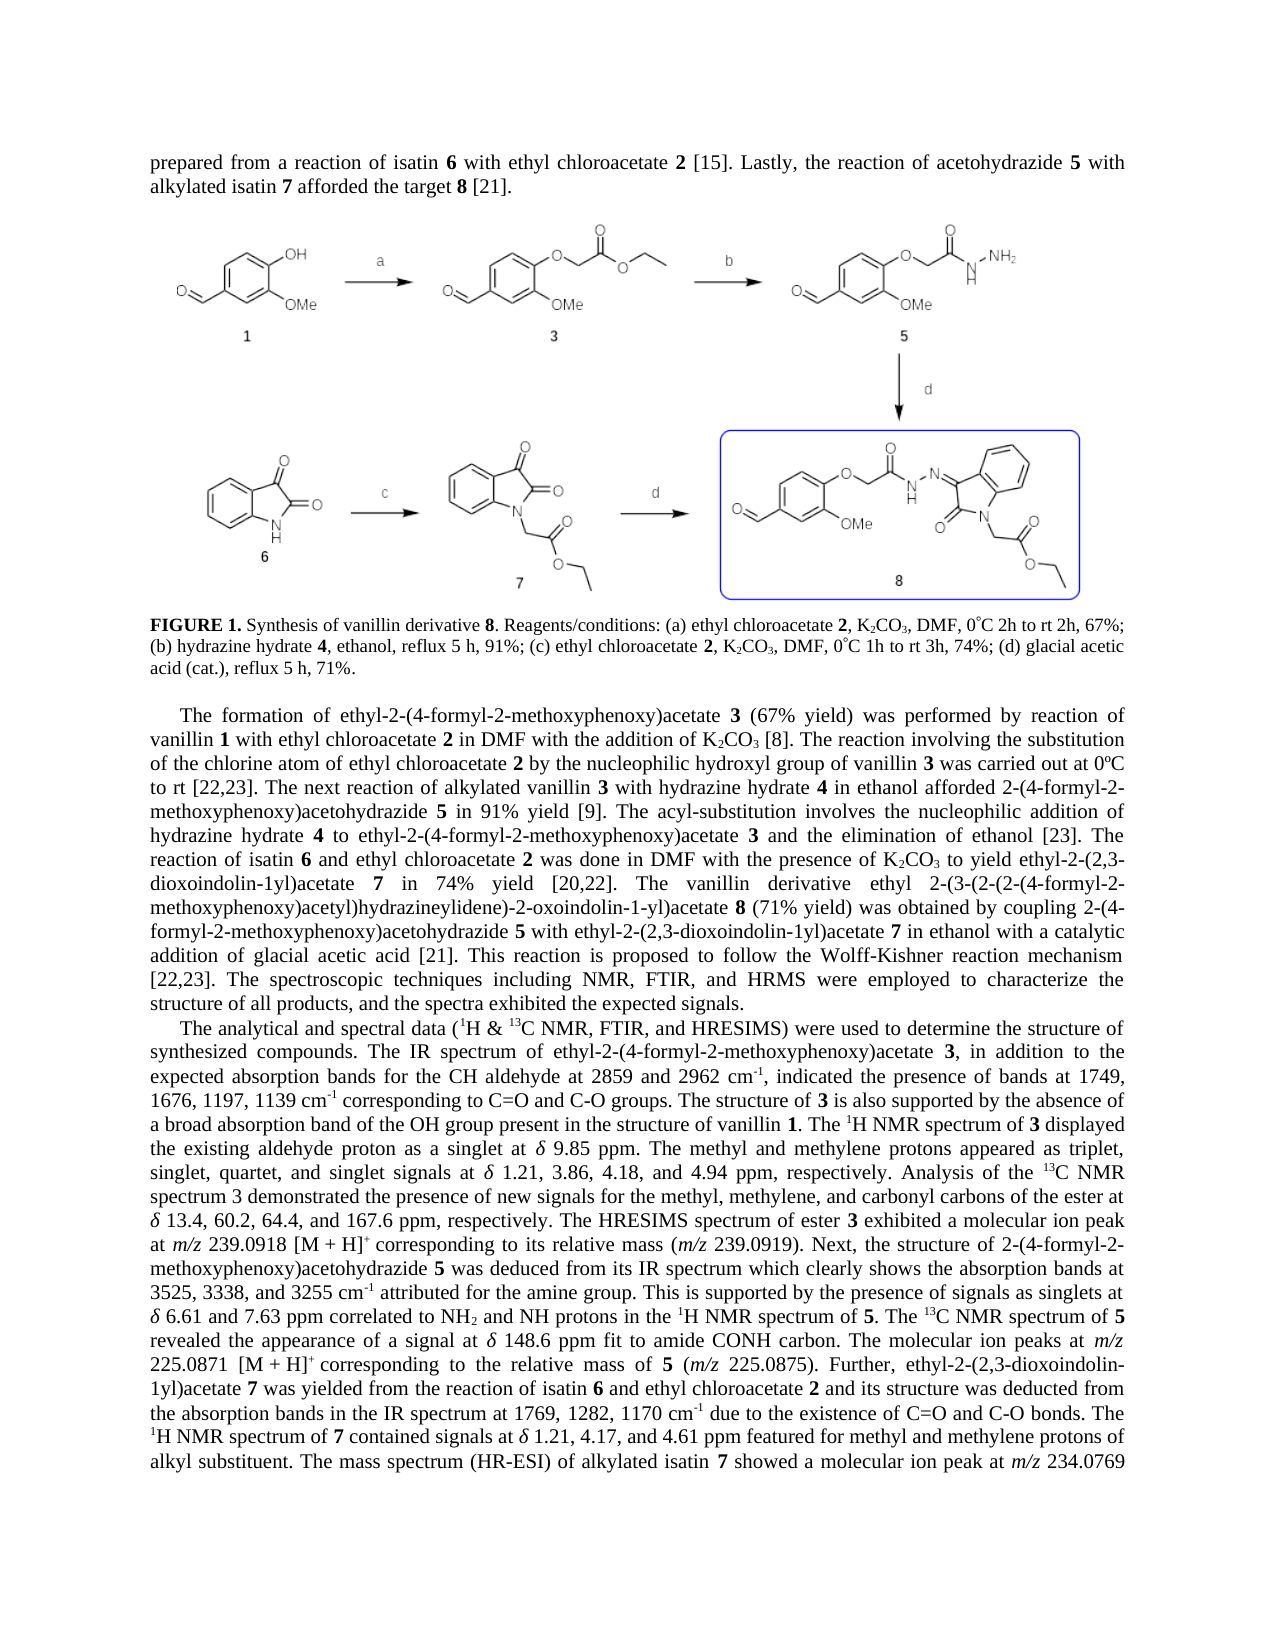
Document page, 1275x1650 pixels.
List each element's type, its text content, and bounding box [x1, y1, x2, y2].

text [150, 150, 1125, 198]
text FIGURE 1. Synthesis of vanillin derivative 8. Reagents/conditions: (a) ethyl chloroacetate 2, K2CO3, DMF, 0C 2h to rt 2h, 67%; (b) hydrazine hydrate 4, ethanol, reflux 5 h, 91%; (c) ethyl chloroacetate 2, K2CO3, DMF, 0C 1h to rt 3h, 74%; (d) glacial acetic acid (cat.), reflux 5 h, 71%. [150, 614, 1125, 678]
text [150, 1015, 1125, 1473]
text The formation of ethyl-2-(4-formyl-2-methoxyphenoxy)acetate 3 (67% yield) was performed by reaction of vanillin 1 with ethyl chloroacetate 2 in DMF with the addition of K2CO3 [8]. The reaction involving the substitution of the chlorine atom of ethyl chloroacetate 2 by the nucleophilic hydroxyl group of vanillin 3 was carried out at 0ºC to rt [22,23]. The next reaction of alkylated vanillin 3 with hydrazine hydrate 4 in ethanol afforded 2-(4-formyl-2-methoxyphenoxy)acetohydrazide 5 in 91% yield [9]. The acyl-substitution involves the nucleophilic addition of hydrazine hydrate 4 to ethyl-2-(4-formyl-2-methoxyphenoxy)acetate 3 and the elimination of ethanol [23]. The reaction of isatin 6 and ethyl chloroacetate 2 was done in DMF with the presence of K2CO3 to yield ethyl-2-(2,3-dioxoindolin-1yl)acetate 7 in 74% yield [20,22]. The vanillin derivative ethyl 2-(3-(2-(2-(4-formyl-2-methoxyphenoxy)acetyl)hydrazineylidene)-2-oxoindolin-1-yl)acetate 8 (71% yield) was obtained by coupling 2-(4-formyl-2-methoxyphenoxy)acetohydrazide 5 with ethyl-2-(2,3-dioxoindolin-1yl)acetate 7 in ethanol with a catalytic addition of glacial acetic acid [21]. This reaction is proposed to follow the Wolff-Kishner reaction mechanism [22,23]. The spectroscopic techniques including NMR, FTIR, and HRMS were employed to characterize the structure of all products, and the spectra exhibited the expected signals. [150, 703, 1125, 1015]
